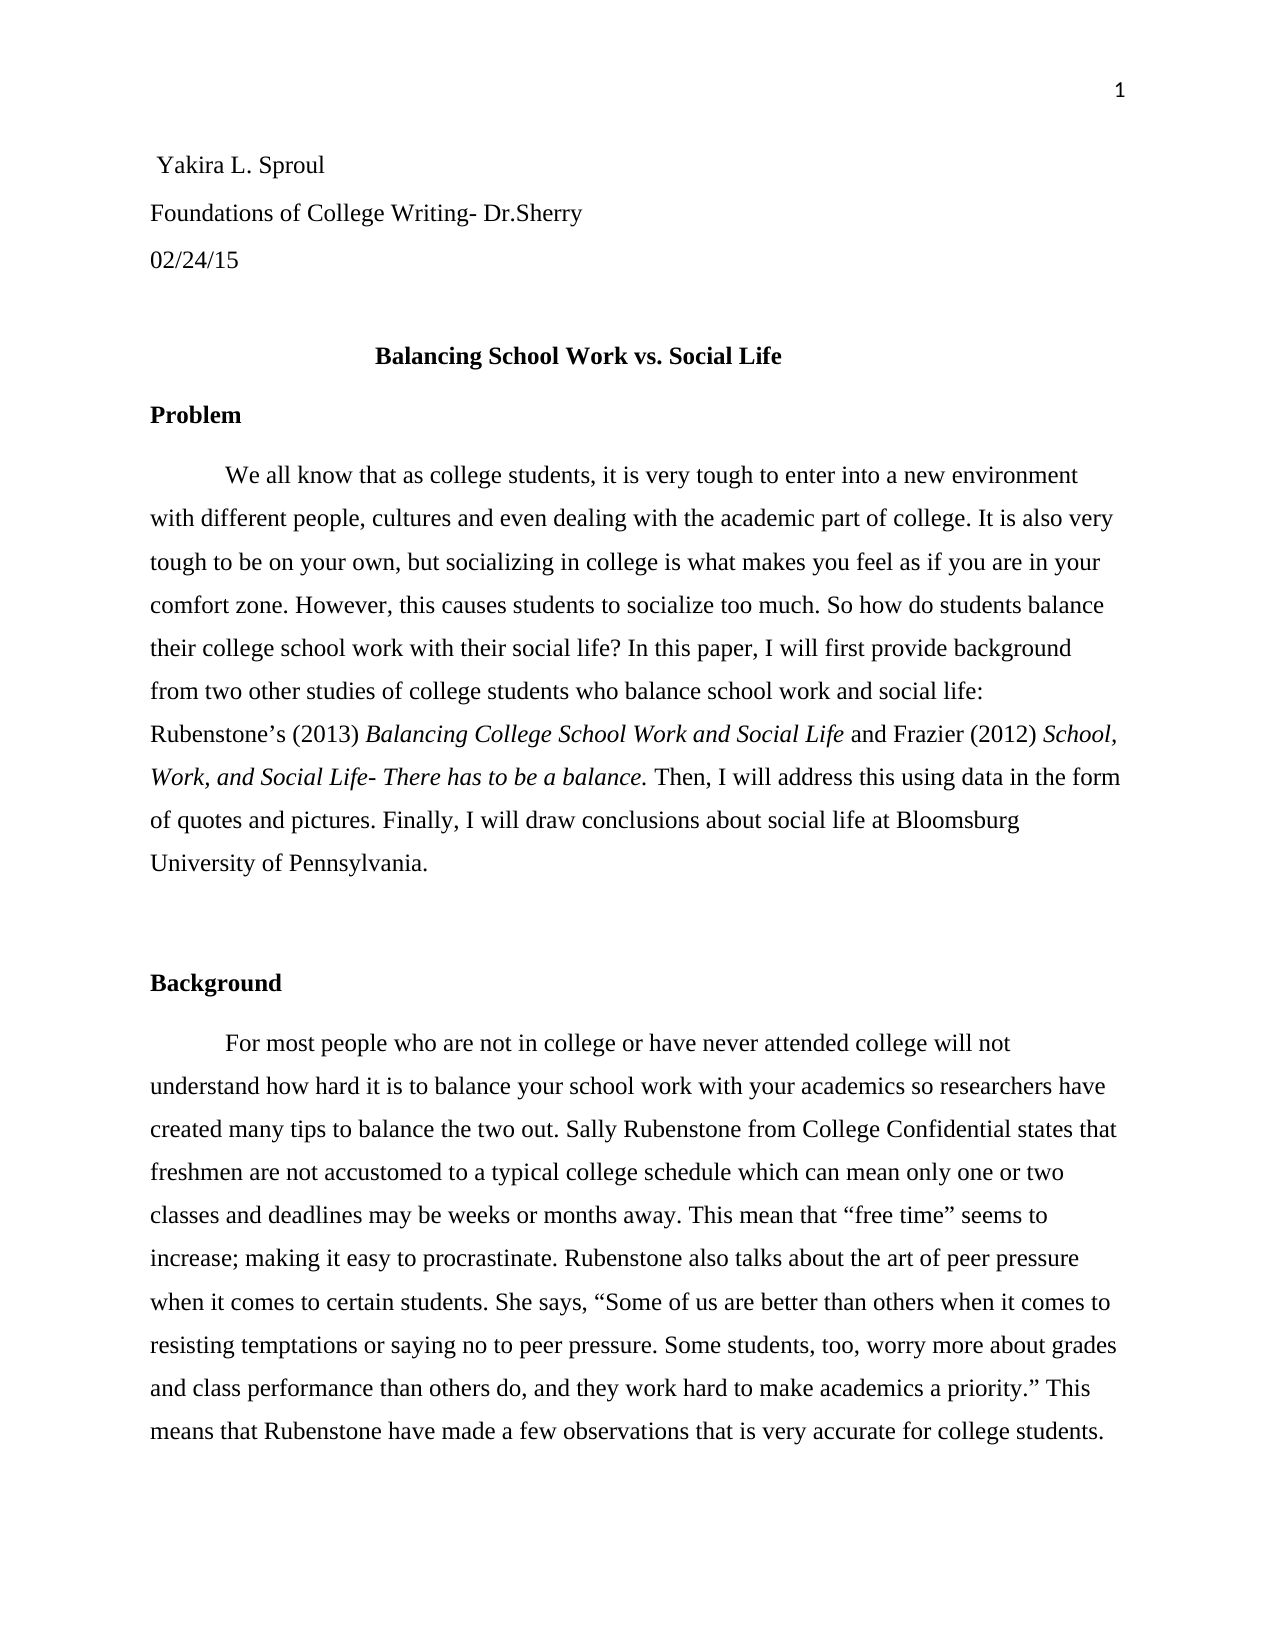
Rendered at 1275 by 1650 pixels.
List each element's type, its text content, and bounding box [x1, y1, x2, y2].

text Balancing School Work vs. Social Life [150, 341, 1125, 369]
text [150, 1028, 1125, 1445]
text Background [150, 968, 1125, 997]
text 02/24/15 [150, 245, 1125, 274]
text Foundations of College Writing- Dr.Sherry [150, 198, 1125, 226]
text Yakira L. Sproul [150, 150, 1125, 179]
text We all know that as college students, it is very tough to enter into a new environment with different people, cultures and even dealing with the academic part of college. It is also very tough to be on your own, but socializing in college is what makes you feel as if you are in your comfort zone. However, this causes students to socialize too much. So how do students balance their college school work with their social life? In this paper, I will first provide background from two other studies of college students who balance school work and social life: Rubenstone’s (2013) Balancing College School Work and Social Life and Frazier (2012) School, Work, and Social Life- There has to be a balance. Then, I will address this using data in the form of quotes and pictures. Finally, I will draw conclusions about social life at Bloomsburg University of Pennsylvania. [150, 460, 1125, 877]
text Problem [150, 401, 1125, 429]
